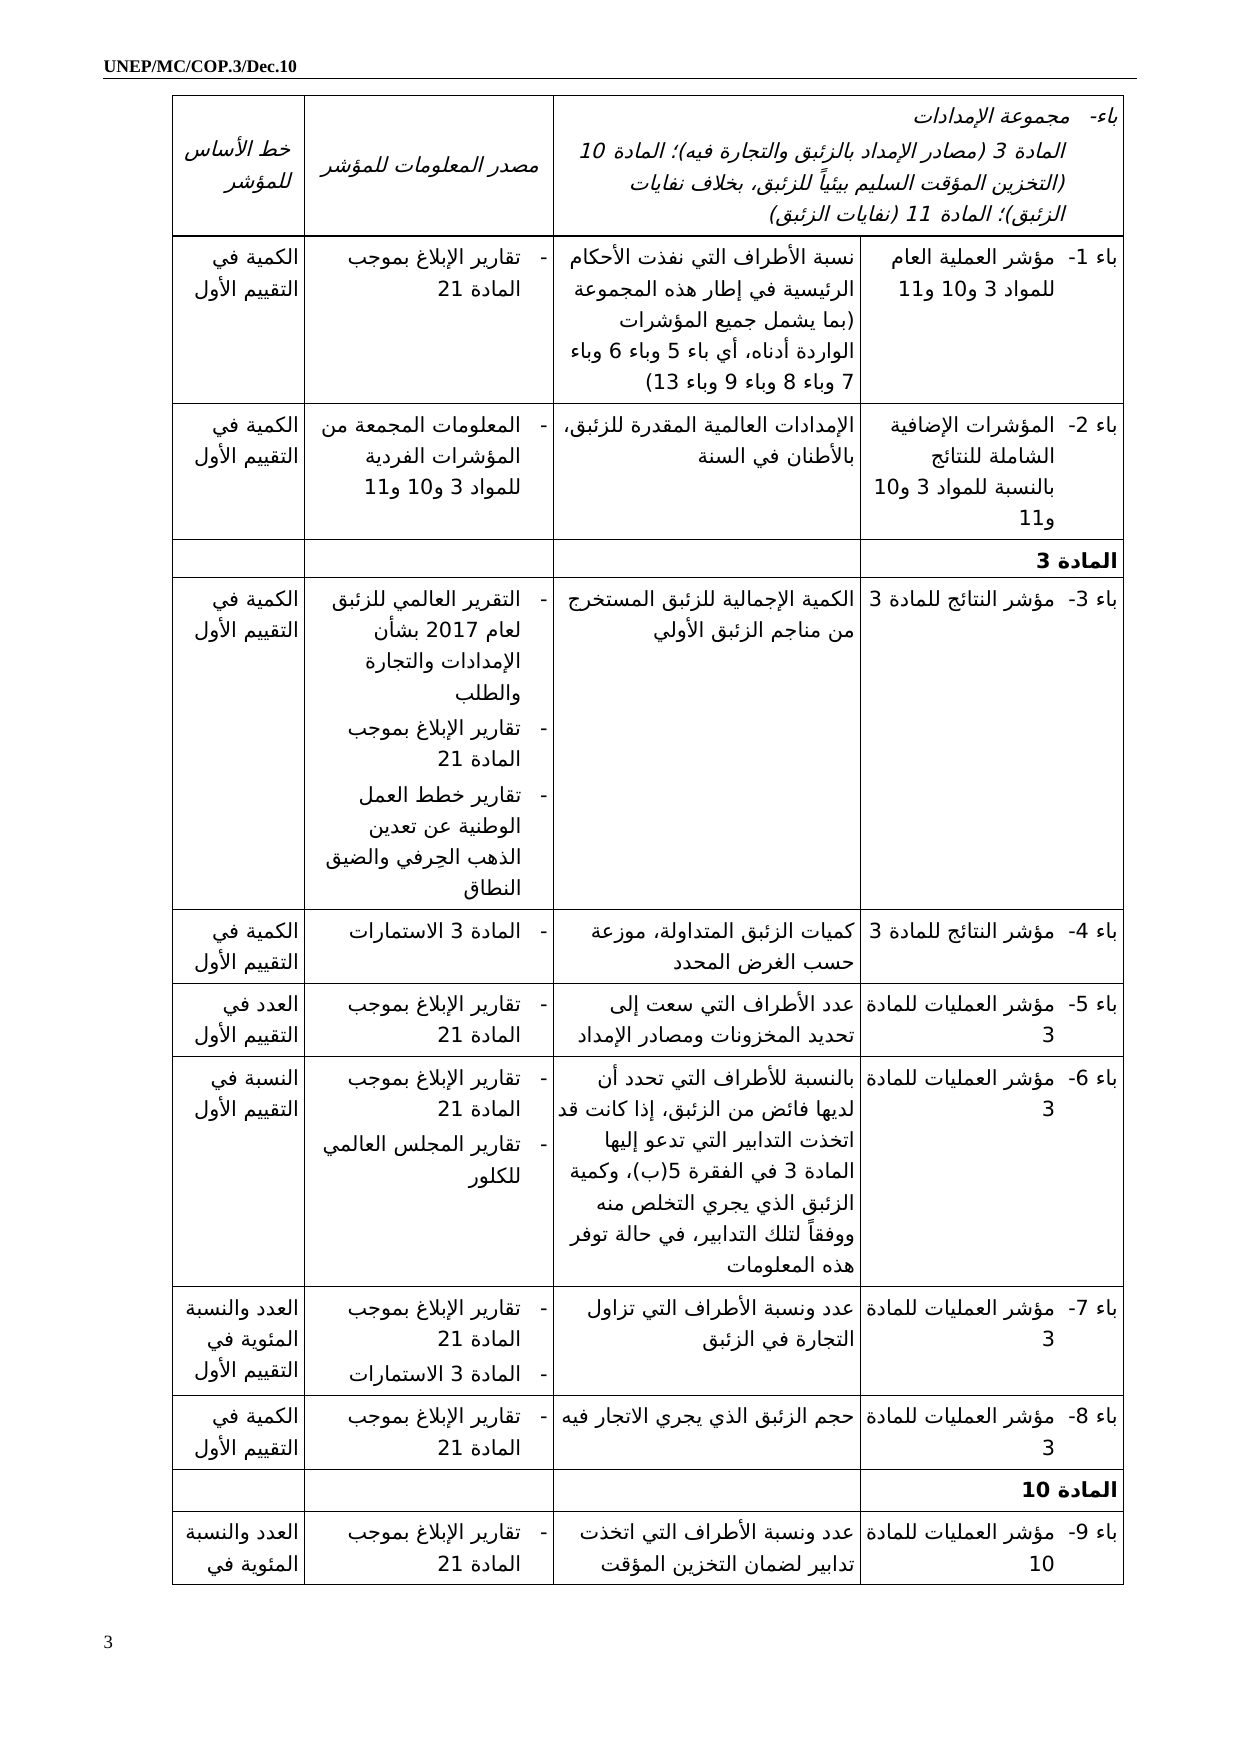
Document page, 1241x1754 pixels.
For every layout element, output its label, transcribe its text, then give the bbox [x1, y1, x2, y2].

table_cell العدد في التقييم الأول [173, 984, 304, 1056]
table_cell - تقارير الإبلاغ بموجب المادة 21 [305, 984, 553, 1056]
table_cell النسبة في التقييم الأول [173, 1057, 304, 1286]
table_cell - تقارير الإبلاغ بموجب المادة 21 [305, 237, 553, 403]
table_cell عدد الأطراف التي سعت إلى تحديد المخزونات ومصادر الإمداد [554, 984, 860, 1056]
table_cell نسبة الأطراف التي نفذت الأحكام الرئيسية في إطار هذه المجموعة (بما يشمل جميع المؤشرات الواردة أدناه، أي باء 5 وباء 6 وباء 7 وباء 8 وباء 9 وباء 13) [554, 237, 860, 403]
table_cell باء 2- المؤشرات الإضافية الشاملة للنتائج بالنسبة للمواد 3 و10 و11 [861, 404, 1123, 539]
table_cell - تقارير الإبلاغ بموجب المادة 21 - تقارير المجلس العالمي للكلور [305, 1057, 553, 1286]
table_cell [173, 540, 304, 577]
table_cell بالنسبة للأطراف التي تحدد أن لديها فائض من الزئبق، إذا كانت قد اتخذت التدابير التي تدعو إليها المادة 3 في الفقرة 5(ب)، وكمية الزئبق الذي يجري التخلص منه ووفقاً لتلك التدابير، في حالة توفر هذه المعلومات [554, 1057, 860, 1286]
table_cell عدد ونسبة الأطراف التي اتخذت تدابير لضمان التخزين المؤقت السليم [554, 1512, 860, 1584]
table_cell - تقارير الإبلاغ بموجب المادة 21 - المادة 3 الاستمارات [305, 1287, 553, 1395]
table_cell - التقرير العالمي للزئبق لعام 2017 بشأن الإمدادات والتجارة والطلب - تقارير الإبلاغ بموجب المادة 21 - تقارير خطط العمل الوطنية عن تعدين الذهب الحِرفي والضيق النطاق [305, 578, 553, 909]
table_cell - تقارير الإبلاغ بموجب المادة 21 [305, 1512, 553, 1584]
table_cell باء 7- مؤشر العمليات للمادة 3 [861, 1287, 1123, 1395]
table_cell باء 1- مؤشر العملية العام للمواد 3 و10 و11 [861, 237, 1123, 403]
table_cell الإمدادات العالمية المقدرة للزئبق، بالأطنان في السنة [554, 404, 860, 539]
table_cell الكمية في التقييم الأول [173, 910, 304, 983]
table_cell المادة 10 [861, 1470, 1123, 1511]
table_cell [173, 1470, 304, 1511]
table_cell الكمية في التقييم الأول [173, 404, 304, 539]
table_cell [554, 540, 860, 577]
table_cell [554, 1470, 860, 1511]
table_header مصدر المعلومات للمؤشر [305, 96, 553, 235]
table_cell [305, 540, 553, 577]
table_cell الكمية في التقييم الأول [173, 237, 304, 403]
table_cell [305, 1470, 553, 1511]
table_cell عدد ونسبة الأطراف التي تزاول التجارة في الزئبق [554, 1287, 860, 1395]
table_cell باء 9- مؤشر العمليات للمادة 10 [861, 1512, 1123, 1584]
table_header باء- مجموعة الإمدادات المادة 3 (مصادر الإمداد بالزئبق والتجارة فيه)؛ المادة 10 (التخزين المؤقت السليم بيئياً للزئبق، بخلاف نفايات الزئبق)؛ المادة 11 (نفايات الزئبق) [554, 96, 1123, 235]
table_cell - المعلومات المجمعة من المؤشرات الفردية للمواد 3 و10 و11 [305, 404, 553, 539]
table_cell - المادة 3 الاستمارات [305, 910, 553, 983]
table_cell - تقارير الإبلاغ بموجب المادة 21 [305, 1396, 553, 1468]
table_cell باء 6- مؤشر العمليات للمادة 3 [861, 1057, 1123, 1286]
table_cell باء 3- مؤشر النتائج للمادة 3 [861, 578, 1123, 909]
table_cell حجم الزئبق الذي يجري الاتجار فيه [554, 1396, 860, 1468]
table_header خط الأساس للمؤشر [173, 96, 304, 235]
table_cell المادة 3 [861, 540, 1123, 577]
table_cell الكمية في التقييم الأول [173, 578, 304, 909]
table_cell العدد والنسبة المئوية في التقييم الأول [173, 1512, 304, 1584]
table_cell كميات الزئبق المتداولة، موزعة حسب الغرض المحدد [554, 910, 860, 983]
table_cell باء 4- مؤشر النتائج للمادة 3 [861, 910, 1123, 983]
table_cell باء 8- مؤشر العمليات للمادة 3 [861, 1396, 1123, 1468]
table_cell الكمية في التقييم الأول [173, 1396, 304, 1468]
table_cell العدد والنسبة المئوية في التقييم الأول [173, 1287, 304, 1395]
table_cell باء 5- مؤشر العمليات للمادة 3 [861, 984, 1123, 1056]
table_cell الكمية الإجمالية للزئبق المستخرج من مناجم الزئبق الأولي [554, 578, 860, 909]
